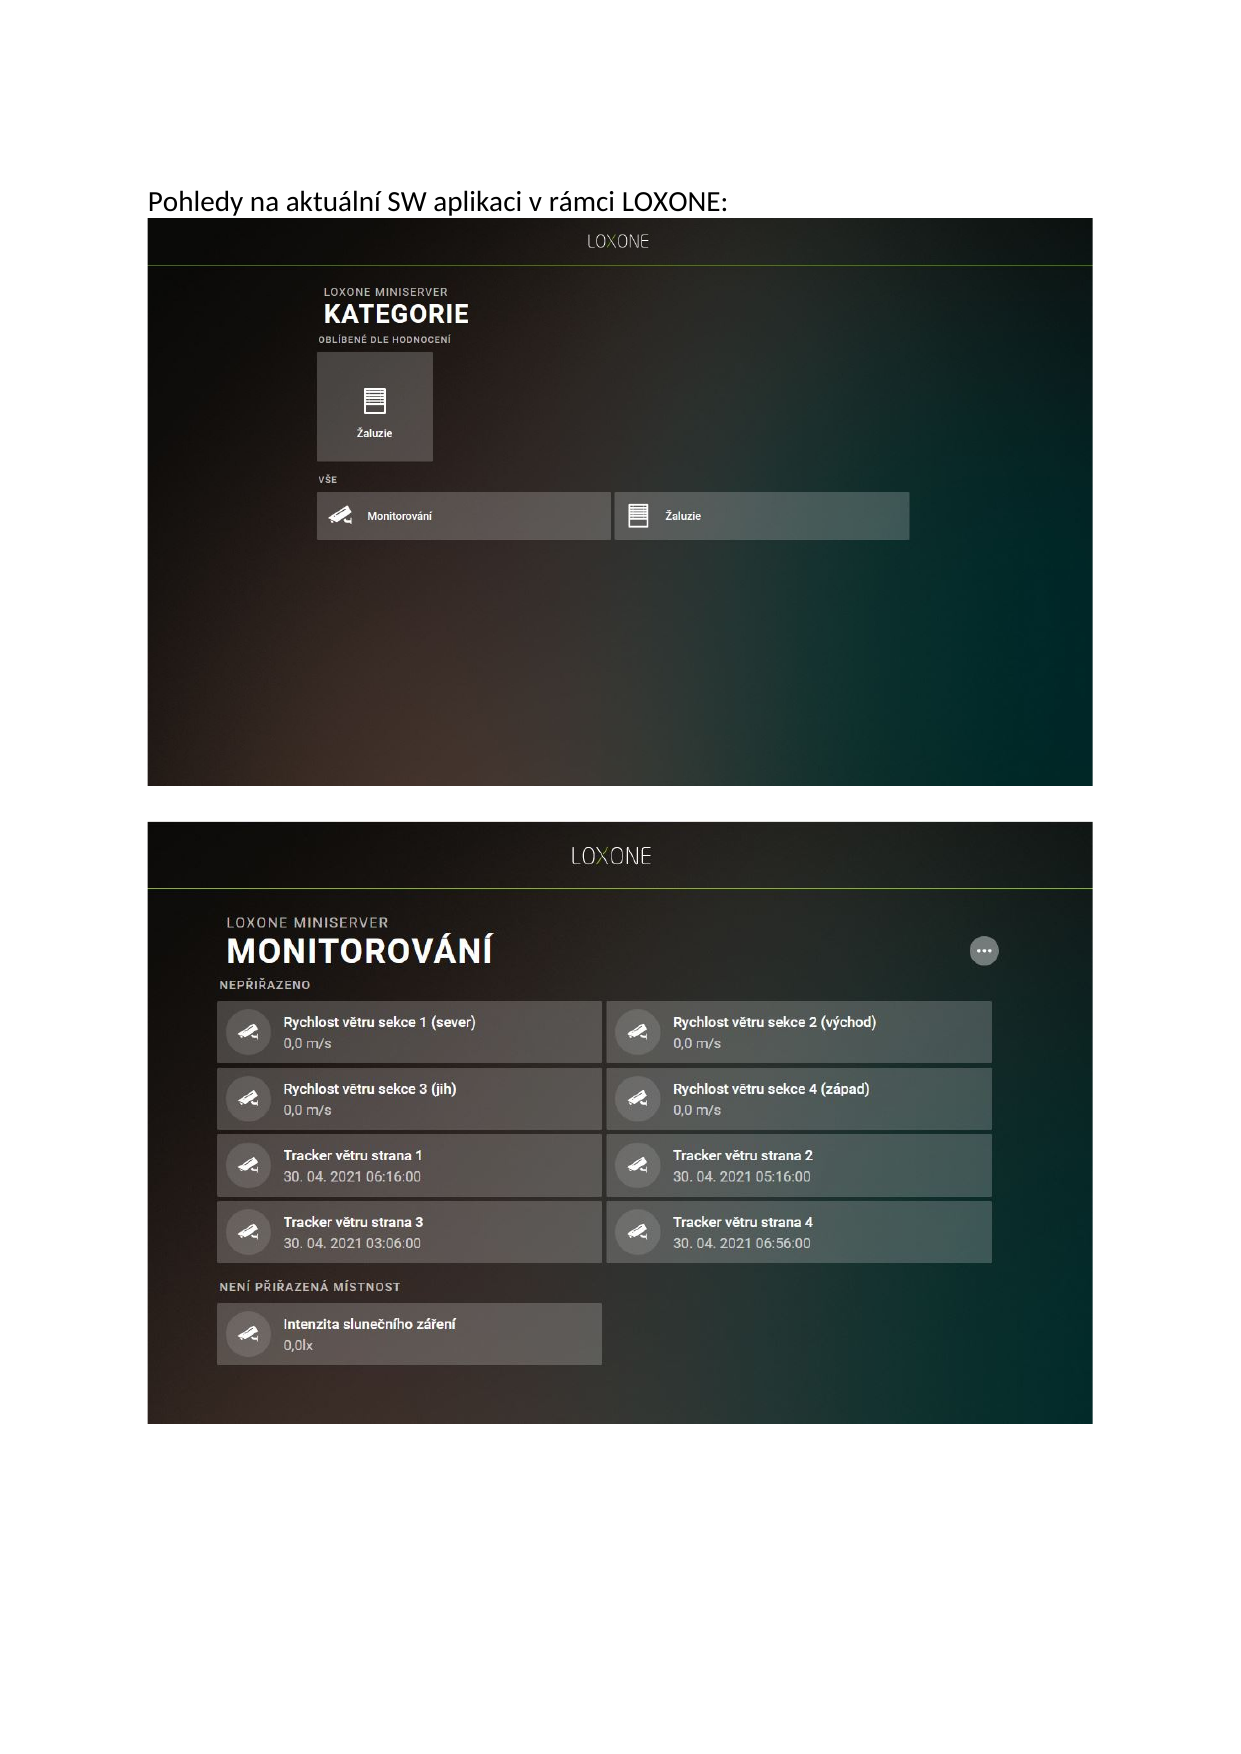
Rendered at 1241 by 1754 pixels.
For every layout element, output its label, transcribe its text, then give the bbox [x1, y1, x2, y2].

picture [147, 218, 1093, 786]
text Pohledy na aktuální SW aplikaci v rámci LOXONE: [148, 183, 1093, 218]
picture [147, 821, 1093, 1424]
